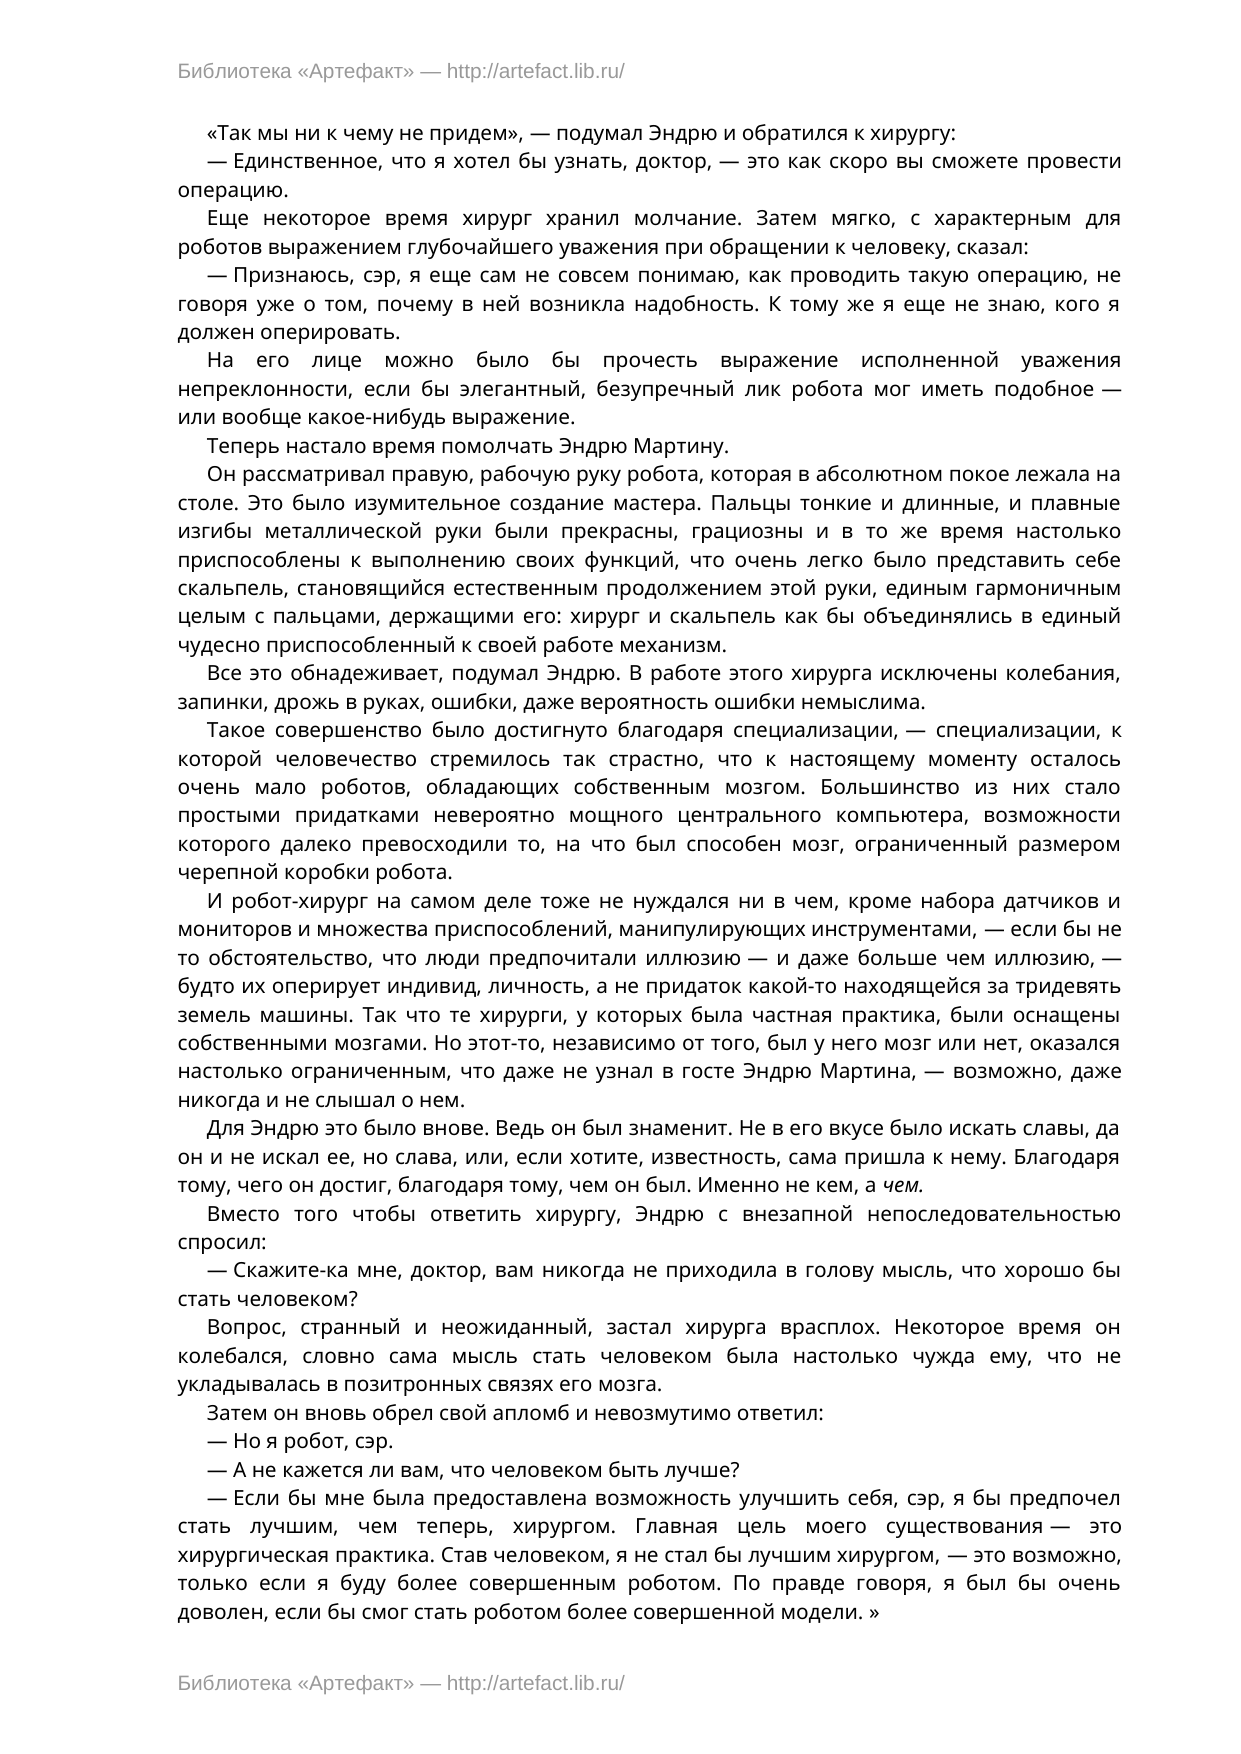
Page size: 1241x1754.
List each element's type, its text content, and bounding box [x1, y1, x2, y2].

text — Если бы мне была предоставлена возможность улучшить себя, сэр, я бы предпочел стать лучшим, чем теперь, хирургом. Главная цель моего существования — это хирургическая практика. Став человеком, я не стал бы лучшим хирургом, — это возможно, только если я буду более совершенным роботом. По правде говоря, я был бы очень доволен, если бы смог стать роботом более совершенной модели. » [177, 1483, 1122, 1625]
text И робот-хирург на самом деле тоже не нуждался ни в чем, кроме набора датчиков и мониторов и множества приспособлений, манипулирующих инструментами, — если бы не то обстоятельство, что люди предпочитали иллюзию — и даже больше чем иллюзию, — будто их оперирует индивид, личность, а не придаток какой-то находящейся за тридевять земель машины. Так что те хирурги, у которых была частная практика, были оснащены собственными мозгами. Но этот-то, независимо от того, был у него мозг или нет, оказался настолько ограниченным, что даже не узнал в госте Эндрю Мартина, — возможно, даже никогда и не слышал о нем. [177, 886, 1122, 1113]
text «Так мы ни к чему не придем», — подумал Эндрю и обратился к хирургу: [177, 118, 1122, 147]
text — Но я робот, сэр. [177, 1426, 1122, 1455]
text — Признаюсь, сэр, я еще сам не совсем понимаю, как проводить такую операцию, не говоря уже о том, почему в ней возникла надобность. К тому же я еще не знаю, кого я должен оперировать. [177, 260, 1122, 346]
text На его лице можно было бы прочесть выражение исполненной уважения непреклонности, если бы элегантный, безупречный лик робота мог иметь подобное — или вообще какое-нибудь выражение. [177, 346, 1122, 431]
text Теперь настало время помолчать Эндрю Мартину. [177, 431, 1122, 459]
text Все это обнадеживает, подумал Эндрю. В работе этого хирурга исключены колебания, запинки, дрожь в руках, ошибки, даже вероятность ошибки немыслима. [177, 658, 1122, 715]
text — Скажите-ка мне, доктор, вам никогда не приходила в голову мысль, что хорошо бы стать человеком? [177, 1256, 1122, 1312]
text Еще некоторое время хирург хранил молчание. Затем мягко, с характерным для роботов выражением глубочайшего уважения при обращении к человеку, сказал: [177, 203, 1122, 260]
text Вместо того чтобы ответить хирургу, Эндрю с внезапной непоследовательностью спросил: [177, 1199, 1122, 1256]
text — А не кажется ли вам, что человеком быть лучше? [177, 1455, 1122, 1483]
text Такое совершенство было достигнуто благодаря специализации, — специализации, к которой человечество стремилось так страстно, что к настоящему моменту осталось очень мало роботов, обладающих собственным мозгом. Большинство из них стало простыми придатками невероятно мощного центрального компьютера, возможности которого далеко превосходили то, на что был способен мозг, ограниченный размером черепной коробки робота. [177, 715, 1122, 886]
text — Единственное, что я хотел бы узнать, доктор, — это как скоро вы сможете провести операцию. [177, 147, 1122, 203]
text Вопрос, странный и неожиданный, застал хирурга врасплох. Некоторое время он колебался, словно сама мысль стать человеком была настолько чужда ему, что не укладывалась в позитронных связях его мозга. [177, 1312, 1122, 1398]
text Затем он вновь обрел свой апломб и невозмутимо ответил: [177, 1398, 1122, 1426]
text Он рассматривал правую, рабочую руку робота, которая в абсолютном покое лежала на столе. Это было изумительное создание мастера. Пальцы тонкие и длинные, и плавные изгибы металлической руки были прекрасны, грациозны и в то же время настолько приспособлены к выполнению своих функций, что очень легко было представить себе скальпель, становящийся естественным продолжением этой руки, единым гармоничным целым с пальцами, держащими его: хирург и скальпель как бы объединялись в единый чудесно приспособленный к своей работе механизм. [177, 459, 1122, 658]
text Для Эндрю это было внове. Ведь он был знаменит. Не в его вкусе было искать славы, да он и не искал ее, но слава, или, если хотите, известность, сама пришла к нему. Благодаря тому, чего он достиг, благодаря тому, чем он был. Именно не кем, а чем. [177, 1113, 1122, 1199]
